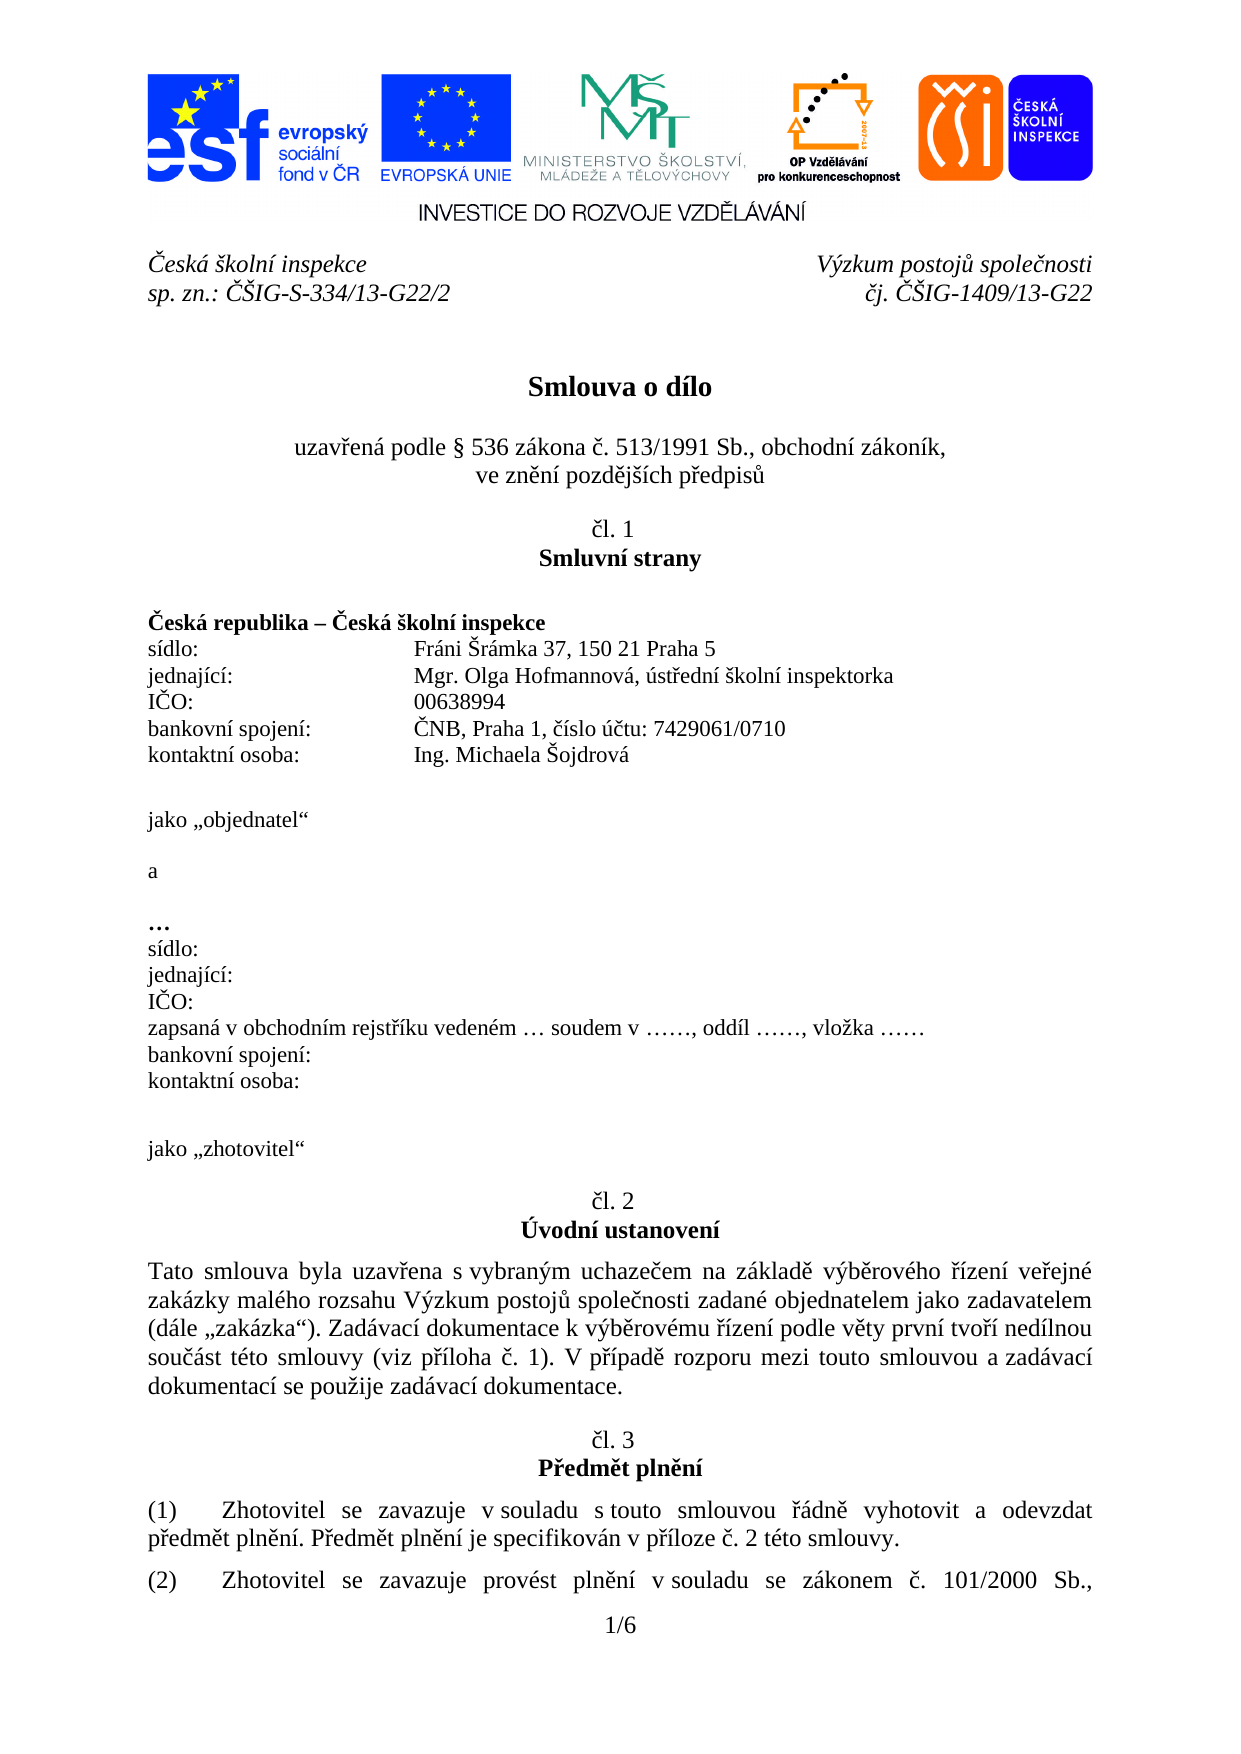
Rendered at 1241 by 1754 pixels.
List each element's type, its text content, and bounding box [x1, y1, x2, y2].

text Česká republika – Česká školní inspekce [148, 609, 1093, 636]
list Tato smlouva byla uzavřena s vybraným uchazečem na základě výběrového řízení veřejné zakázky malého rozsahu Výzkum postojů společnosti zadané objednatelem jako zadavatelem (dále „zakázka“). Zadávací dokumentace k výběrovému řízení podle věty první tvoří nedílnou součást této smlouvy (viz příloha č. 1). V případě rozporu mezi touto smlouvou a zadávací dokumentací se použije zadávací dokumentace. [148, 1256, 1093, 1400]
text IČO: 00638994 [148, 688, 1093, 714]
text … [148, 909, 1093, 935]
text bankovní spojení: ČNB, Praha 1, číslo účtu: 7429061/0710 [148, 714, 1093, 741]
picture [147, 73, 1093, 221]
text sídlo: [148, 935, 1093, 962]
text bankovní spojení: [148, 1041, 1093, 1067]
list Zhotovitel se zavazuje v souladu s touto smlouvou řádně vyhotovit a odevzdat předmět plnění. Předmět plnění je specifikován v příloze č. 2 této smlouvy. [148, 1495, 1093, 1552]
text jednající: [148, 962, 1093, 988]
text jednající: Mgr. Olga Hofmannová, ústřední školní inspektorka [148, 662, 1093, 688]
subtitle Úvodní ustanovení [148, 1186, 1093, 1243]
text jako „zhotovitel“ [148, 1134, 1093, 1161]
text a [148, 857, 1093, 884]
text IČO: [148, 988, 1093, 1014]
subtitle Předmět plnění [148, 1425, 1093, 1482]
text jako „objednatel“ [148, 806, 1093, 832]
text Smlouva o dílo uzavřená podle § 536 zákona č. 513/1991 Sb., obchodní zákoník, ve znění pozdějších předpisů [148, 369, 1093, 489]
text kontaktní osoba: Ing. Michaela Šojdrová [148, 741, 1093, 767]
text zapsaná v obchodním rejstříku vedeném … soudem v ……, oddíl ……, vložka …… [148, 1014, 1093, 1041]
subtitle Smluvní strany [148, 514, 1093, 572]
text sídlo: Fráni Šrámka 37, 150 21 Praha 5 [148, 636, 1093, 662]
text kontaktní osoba: [148, 1067, 1093, 1093]
